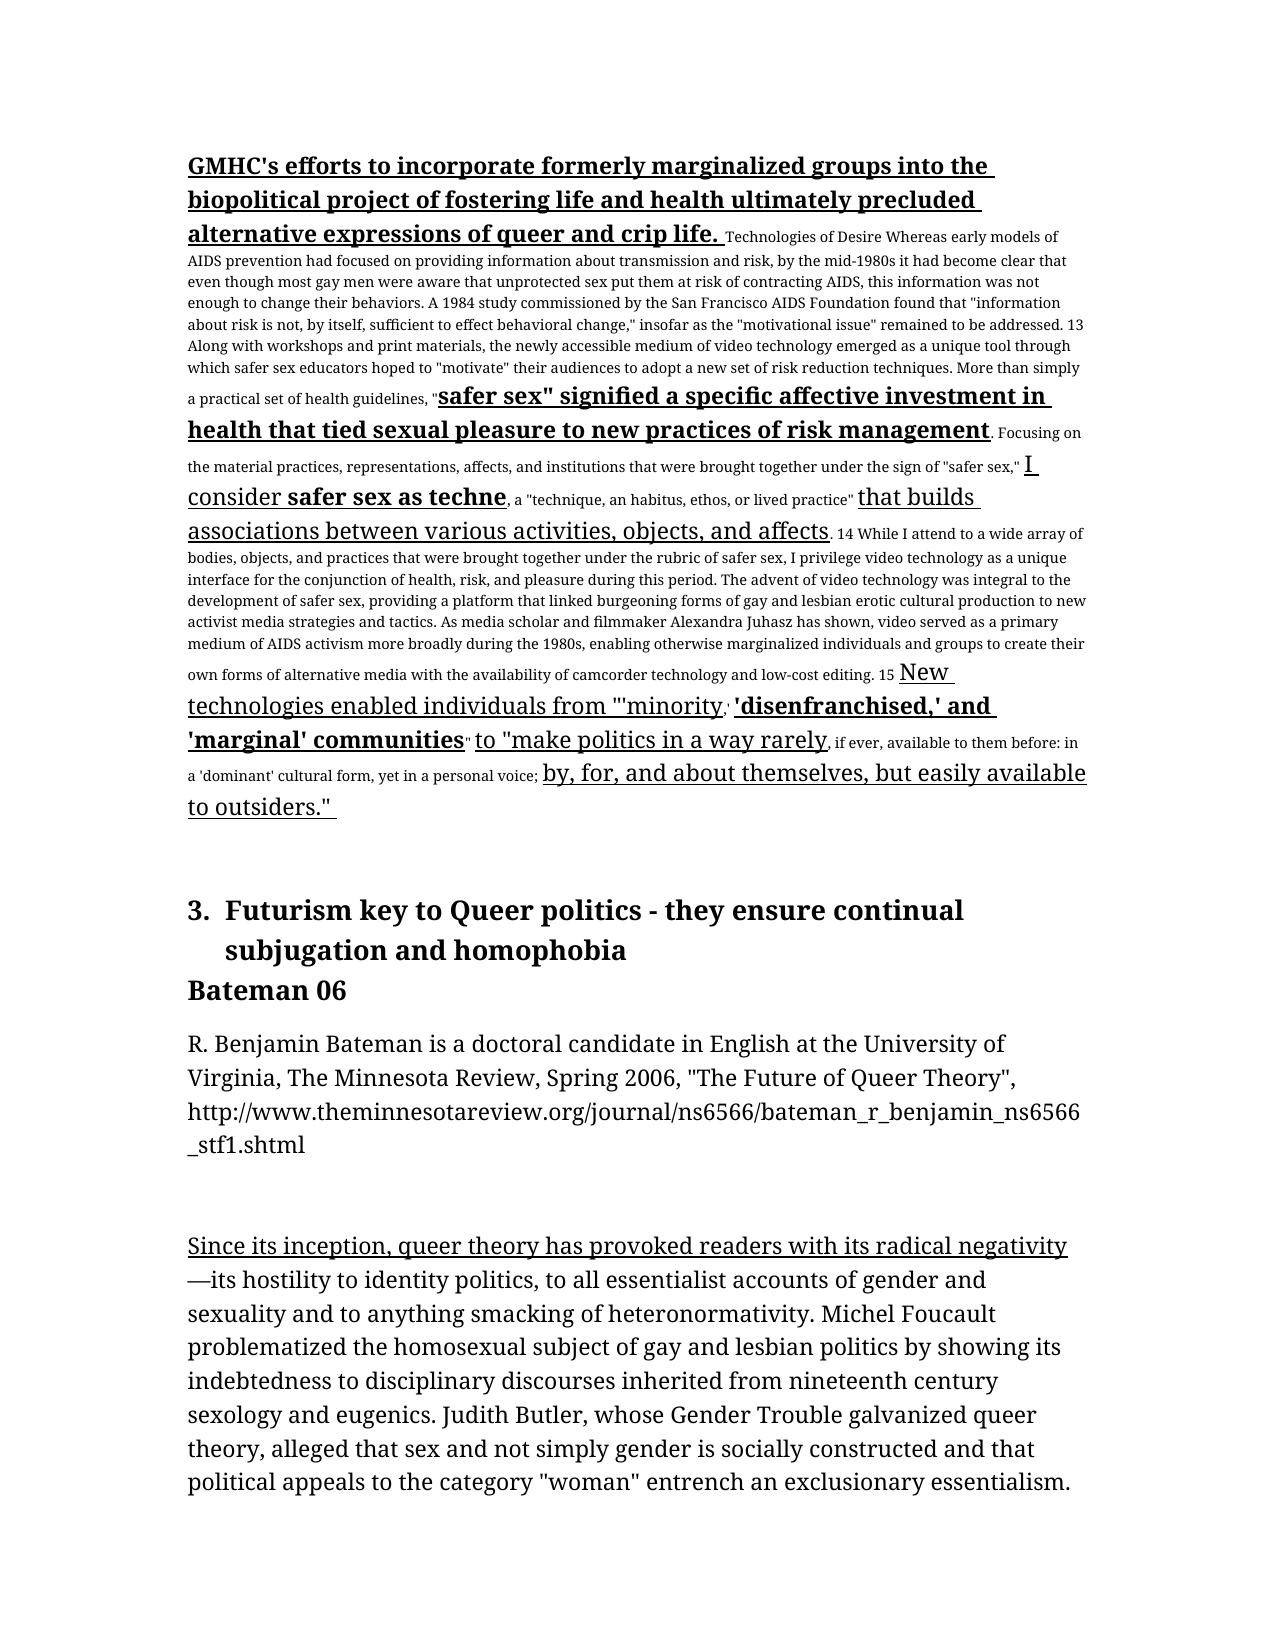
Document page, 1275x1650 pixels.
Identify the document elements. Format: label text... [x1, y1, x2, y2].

text Bateman 06 [187, 971, 1087, 1008]
subtitle Futurism key to Queer politics - they ensure continual subjugation and homophobia [187, 892, 1087, 968]
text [187, 1230, 1087, 1497]
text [187, 150, 1087, 822]
text R. Benjamin Bateman is a doctoral candidate in English at the University of Virginia, The Minnesota Review, Spring 2006, "The Future of Queer Theory", http://www.theminnesotareview.org/journal/ns6566/bateman_r_benjamin_ns6566_stf1.shtml [187, 1028, 1087, 1160]
